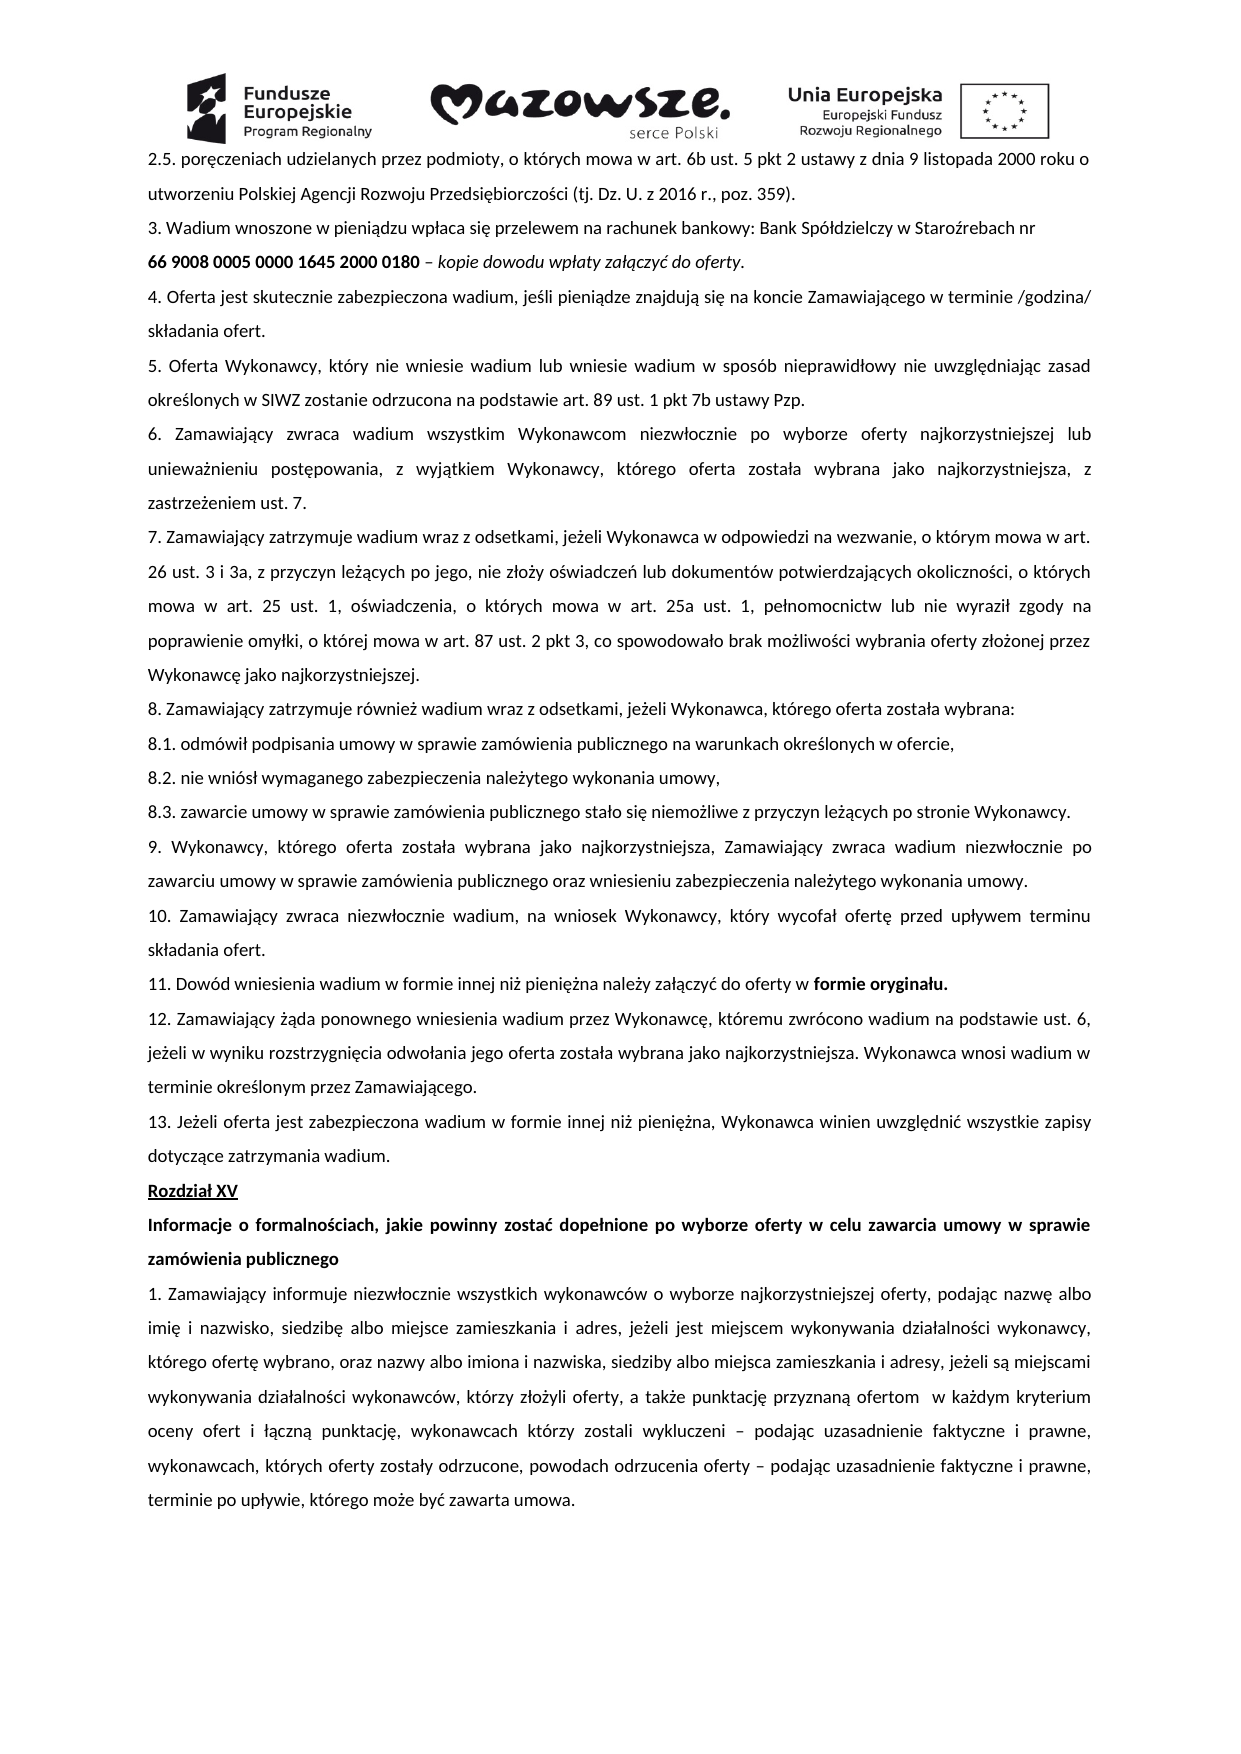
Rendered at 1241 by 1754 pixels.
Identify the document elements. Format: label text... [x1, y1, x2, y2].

text 8.3. zawarcie umowy w sprawie zamówienia publicznego stało się niemożliwe z przyczyn leżących po stronie Wykonawcy. [148, 801, 1093, 824]
text 8.1. odmówił podpisania umowy w sprawie zamówienia publicznego na warunkach określonych w ofercie, [148, 732, 1093, 755]
text 13. Jeżeli oferta jest zabezpieczona wadium w formie innej niż pieniężna, Wykonawca winien uwzględnić wszystkie zapisy dotyczące zatrzymania wadium. [148, 1110, 1093, 1167]
text 8.2. nie wniósł wymaganego zabezpieczenia należytego wykonania umowy, [148, 766, 1093, 789]
text 12. Zamawiający żąda ponownego wniesienia wadium przez Wykonawcę, któremu zwrócono wadium na podstawie ust. 6, jeżeli w wyniku rozstrzygnięcia odwołania jego oferta została wybrana jako najkorzystniejsza. Wykonawca wnosi wadium w terminie określonym przez Zamawiającego. [148, 1007, 1093, 1099]
text 1. Zamawiający informuje niezwłocznie wszystkich wykonawców o wyborze najkorzystniejszej oferty, podając nazwę albo imię i nazwisko, siedzibę albo miejsce zamieszkania i adres, jeżeli jest miejscem wykonywania działalności wykonawcy, którego ofertę wybrano, oraz nazwy albo imiona i nazwiska, siedziby albo miejsca zamieszkania i adresy, jeżeli są miejscami wykonywania działalności wykonawców, którzy złożyli oferty, a także punktację przyznaną ofertom w każdym kryterium oceny ofert i łączną punktację, wykonawcach którzy zostali wykluczeni – podając uzasadnienie faktyczne i prawne, wykonawcach, których oferty zostały odrzucone, powodach odrzucenia oferty – podając uzasadnienie faktyczne i prawne, terminie po upływie, którego może być zawarta umowa. [148, 1282, 1093, 1511]
text 4. Oferta jest skutecznie zabezpieczona wadium, jeśli pieniądze znajdują się na koncie Zamawiającego w terminie /godzina/ składania ofert. [148, 285, 1093, 342]
text 8. Zamawiający zatrzymuje również wadium wraz z odsetkami, jeżeli Wykonawca, którego oferta została wybrana: [148, 698, 1093, 721]
text 2.5. poręczeniach udzielanych przez podmioty, o których mowa w art. 6b ust. 5 pkt 2 ustawy z dnia 9 listopada 2000 roku o utworzeniu Polskiej Agencji Rozwoju Przedsiębiorczości (tj. Dz. U. z 2016 r., poz. 359). [148, 148, 1093, 205]
text Rozdział XV [148, 1179, 1093, 1202]
picture [187, 73, 1053, 144]
text 3. Wadium wnoszone w pieniądzu wpłaca się przelewem na rachunek bankowy: Bank Spółdzielczy w Staroźrebach nr [148, 216, 1093, 239]
text 11. Dowód wniesienia wadium w formie innej niż pieniężna należy załączyć do oferty w formie oryginału. [148, 973, 1093, 996]
text Informacje o formalnościach, jakie powinny zostać dopełnione po wyborze oferty w celu zawarcia umowy w sprawie zamówienia publicznego [148, 1213, 1093, 1271]
text 9. Wykonawcy, którego oferta została wybrana jako najkorzystniejsza, Zamawiający zwraca wadium niezwłocznie po zawarciu umowy w sprawie zamówienia publicznego oraz wniesieniu zabezpieczenia należytego wykonania umowy. [148, 835, 1093, 892]
text 66 9008 0005 0000 1645 2000 0180 – kopie dowodu wpłaty załączyć do oferty. [148, 251, 1093, 274]
text 6. Zamawiający zwraca wadium wszystkim Wykonawcom niezwłocznie po wyborze oferty najkorzystniejszej lub unieważnieniu postępowania, z wyjątkiem Wykonawcy, którego oferta została wybrana jako najkorzystniejsza, z zastrzeżeniem ust. 7. [148, 423, 1093, 514]
text 10. Zamawiający zwraca niezwłocznie wadium, na wniosek Wykonawcy, który wycofał ofertę przed upływem terminu składania ofert. [148, 904, 1093, 961]
text 5. Oferta Wykonawcy, który nie wniesie wadium lub wniesie wadium w sposób nieprawidłowy nie uwzględniając zasad określonych w SIWZ zostanie odrzucona na podstawie art. 89 ust. 1 pkt 7b ustawy Pzp. [148, 354, 1093, 411]
text 7. Zamawiający zatrzymuje wadium wraz z odsetkami, jeżeli Wykonawca w odpowiedzi na wezwanie, o którym mowa w art. 26 ust. 3 i 3a, z przyczyn leżących po jego, nie złoży oświadczeń lub dokumentów potwierdzających okoliczności, o których mowa w art. 25 ust. 1, oświadczenia, o których mowa w art. 25a ust. 1, pełnomocnictw lub nie wyraził zgody na poprawienie omyłki, o której mowa w art. 87 ust. 2 pkt 3, co spowodowało brak możliwości wybrania oferty złożonej przez Wykonawcę jako najkorzystniejszej. [148, 526, 1093, 686]
